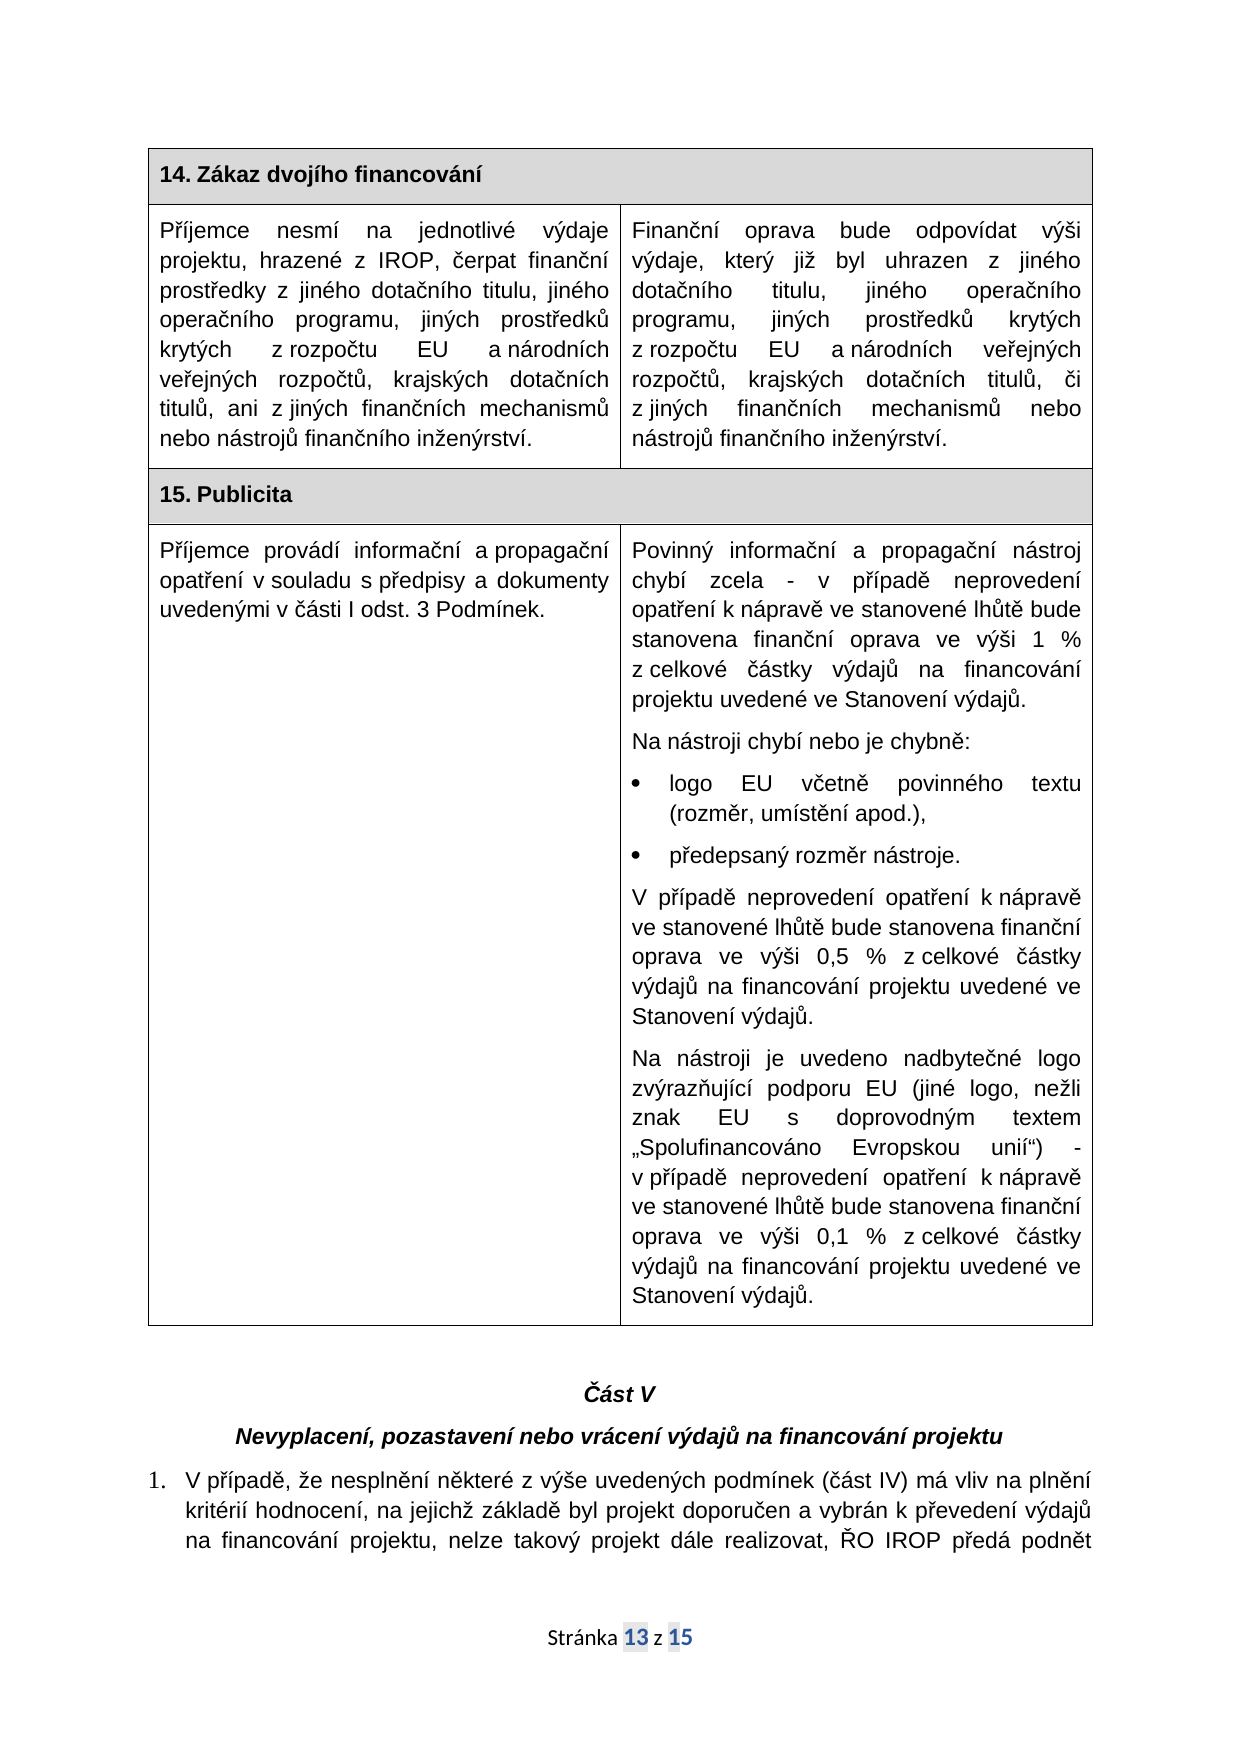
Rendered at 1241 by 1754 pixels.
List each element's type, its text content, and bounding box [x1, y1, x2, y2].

table_cell Zákaz dvojího financování [149, 149, 1092, 204]
table_cell Finanční oprava bude odpovídat výši výdaje, který již byl uhrazen z jiného dotačního titulu, jiného operačního programu, jiných prostředků krytých z rozpočtu EU a národních veřejných rozpočtů, krajských dotačních titulů, či z jiných finančních mechanismů nebo nástrojů finančního inženýrství. [621, 205, 1092, 467]
subtitle Nevyplacení, pozastavení nebo vrácení výdajů na financování projektu [148, 1423, 1093, 1449]
subtitle Část V [148, 1381, 1093, 1407]
table_cell Povinný informační a propagační nástroj chybí zcela - v případě neprovedení opatření k nápravě ve stanovené lhůtě bude stanovena finanční oprava ve výši 1 % z celkové částky výdajů na financování projektu uvedené ve Stanovení výdajů. Na nástroji chybí nebo je chybně: logo EU včetně povinného textu (rozměr, umístění apod.), předepsaný rozměr nástroje. V případě neprovedení opatření k nápravě ve stanovené lhůtě bude stanovena finanční oprava ve výši 0,5 % z celkové částky výdajů na financování projektu uvedené ve Stanovení výdajů. Na nástroji je uvedeno nadbytečné logo zvýrazňující podporu EU (jiné logo, nežli znak EU s doprovodným textem „Spolufinancováno Evropskou unií“) - v případě neprovedení opatření k nápravě ve stanovené lhůtě bude stanovena finanční oprava ve výši 0,1 % z celkové částky výdajů na financování projektu uvedené ve Stanovení výdajů. [621, 525, 1092, 1325]
table_cell Příjemce nesmí na jednotlivé výdaje projektu, hrazené z IROP, čerpat finanční prostředky z jiného dotačního titulu, jiného operačního programu, jiných prostředků krytých z rozpočtu EU a národních veřejných rozpočtů, krajských dotačních titulů, ani z jiných finančních mechanismů nebo nástrojů finančního inženýrství. [149, 205, 620, 467]
table_cell Příjemce provádí informační a propagační opatření v souladu s předpisy a dokumenty uvedenými v části I odst. 3 Podmínek. [149, 525, 620, 1325]
table_cell Publicita [149, 469, 1092, 523]
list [148, 1465, 1093, 1553]
